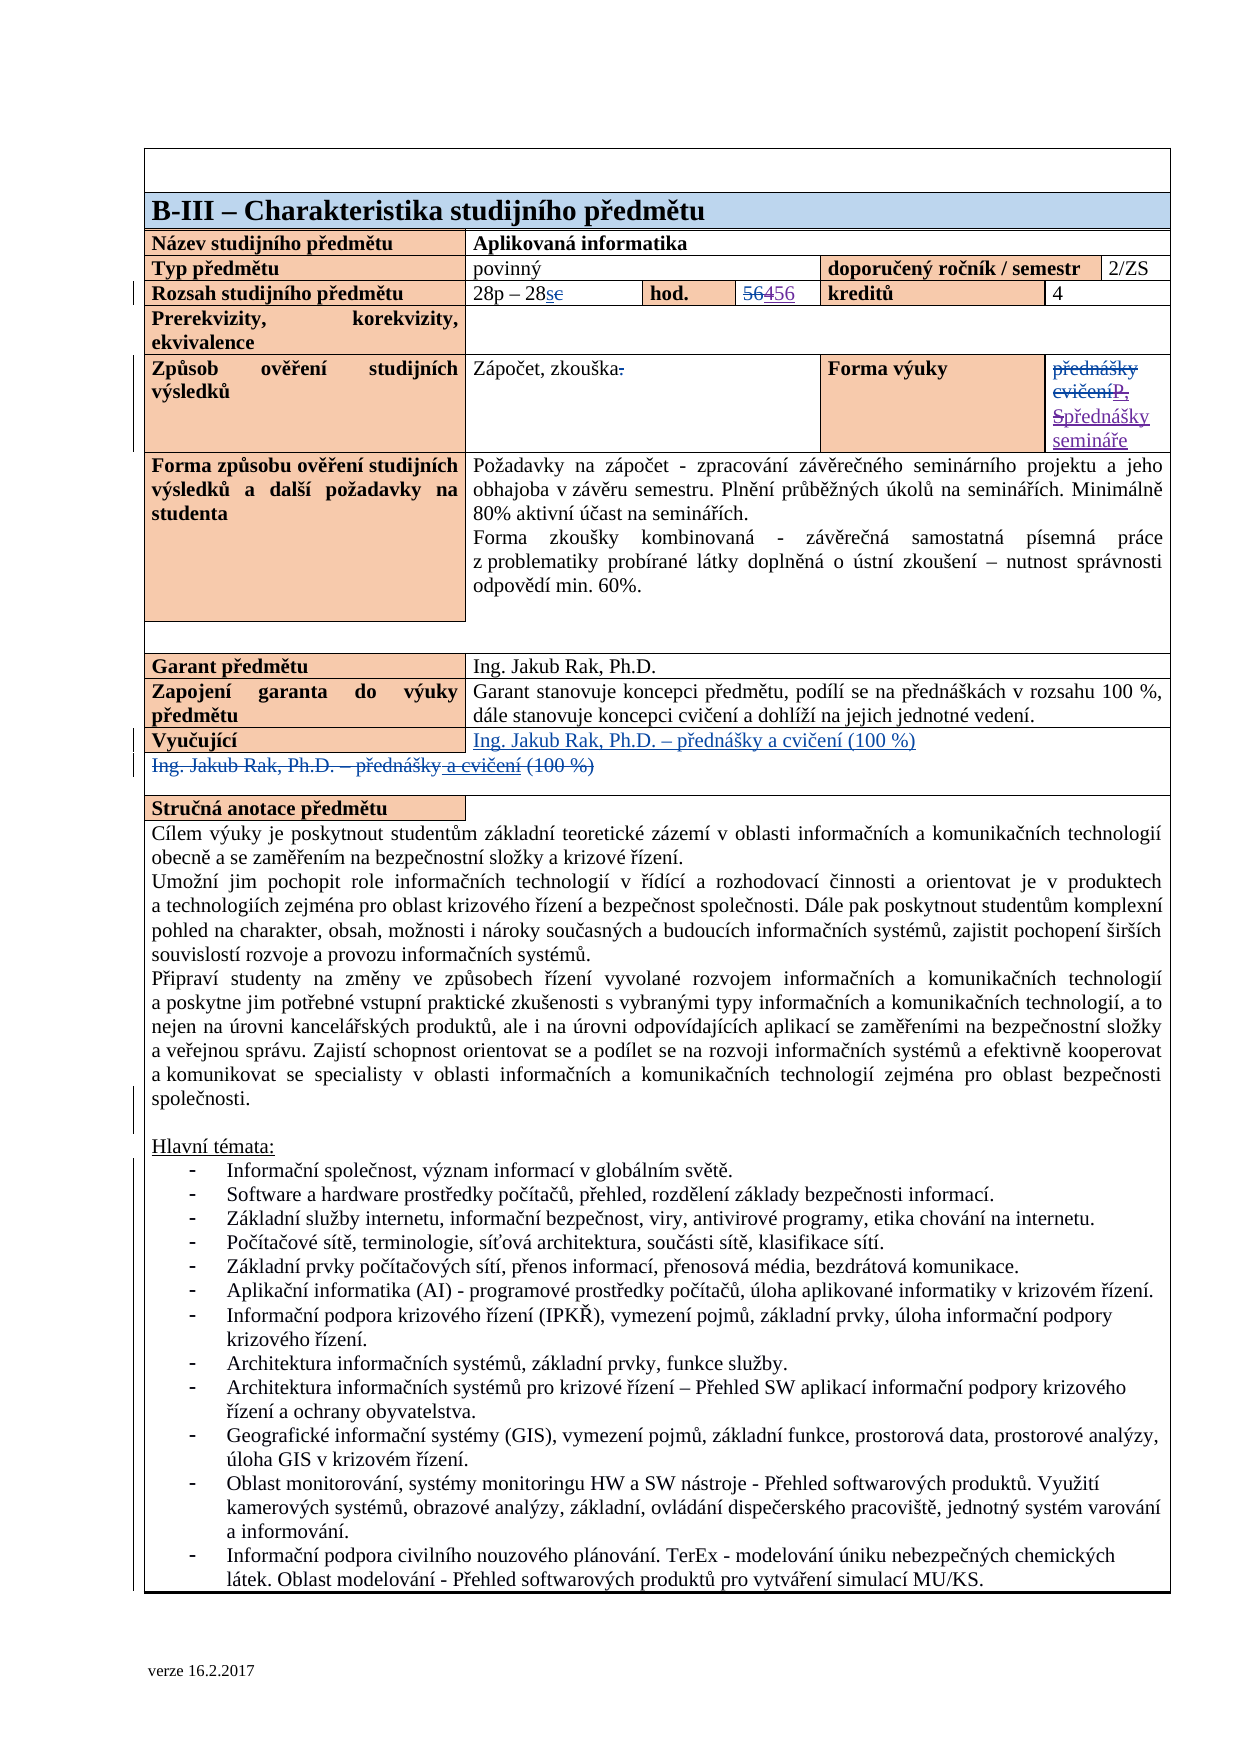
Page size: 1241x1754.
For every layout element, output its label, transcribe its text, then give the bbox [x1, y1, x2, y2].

table_cell [145, 621, 1170, 653]
table_cell Forma výuky [821, 355, 1044, 452]
table_cell Typ předmětu [145, 256, 465, 280]
table_cell [466, 728, 1170, 752]
table_cell Garant stanovuje koncepci předmětu, podílí se na přednáškách v rozsahu 100 %, dále stanovuje koncepci cvičení a dohlíží na jejich jednotné vedení. [466, 679, 1170, 727]
table_cell Rozsah studijního předmětu [145, 281, 465, 305]
table_cell 4 [1046, 281, 1170, 305]
table_cell Ing. Jakub Rak, Ph.D. [466, 654, 1170, 678]
table_cell Garant předmětu [145, 654, 465, 678]
table_cell Forma způsobu ověření studijních výsledků a další požadavky na studenta [145, 453, 465, 621]
table_cell kreditů [821, 281, 1044, 305]
table_cell Požadavky na zápočet - zpracování závěrečného seminárního projektu a jeho obhajoba v závěru semestru. Plnění průběžných úkolů na seminářích. Minimálně 80% aktivní účast na seminářích. Forma zkoušky kombinovaná - závěrečná samostatná písemná práce z problematiky probírané látky doplněná o ústní zkoušení – nutnost správnosti odpovědí min. 60%. [466, 453, 1170, 621]
table_cell Vyučující [145, 728, 465, 752]
table_cell Stručná anotace předmětu [145, 796, 465, 820]
table_cell Způsob ověření studijních výsledků [145, 355, 465, 452]
table_cell 2/ZS [1102, 256, 1170, 280]
table_cell Název studijního předmětu [145, 231, 465, 255]
table_cell B-III – Charakteristika studijního předmětu [145, 193, 1170, 228]
table_cell [736, 281, 820, 305]
table_cell Aplikovaná informatika [466, 231, 1170, 255]
table_cell Zápočet, zkouška [466, 355, 820, 452]
table_cell doporučený ročník / semestr [821, 256, 1101, 280]
table_cell [1046, 355, 1170, 452]
table_cell Zapojení garanta do výuky předmětu [145, 679, 465, 727]
table_cell povinný [466, 256, 820, 280]
table_cell [466, 796, 1170, 820]
table_cell hod. [643, 281, 735, 305]
table_cell [145, 752, 1170, 795]
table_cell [145, 820, 1170, 1591]
table_header [145, 149, 1170, 192]
table_cell Prerekvizity, korekvizity, ekvivalence [145, 306, 465, 354]
table_cell 28p – 28 [466, 281, 642, 305]
table_cell [466, 306, 1170, 354]
